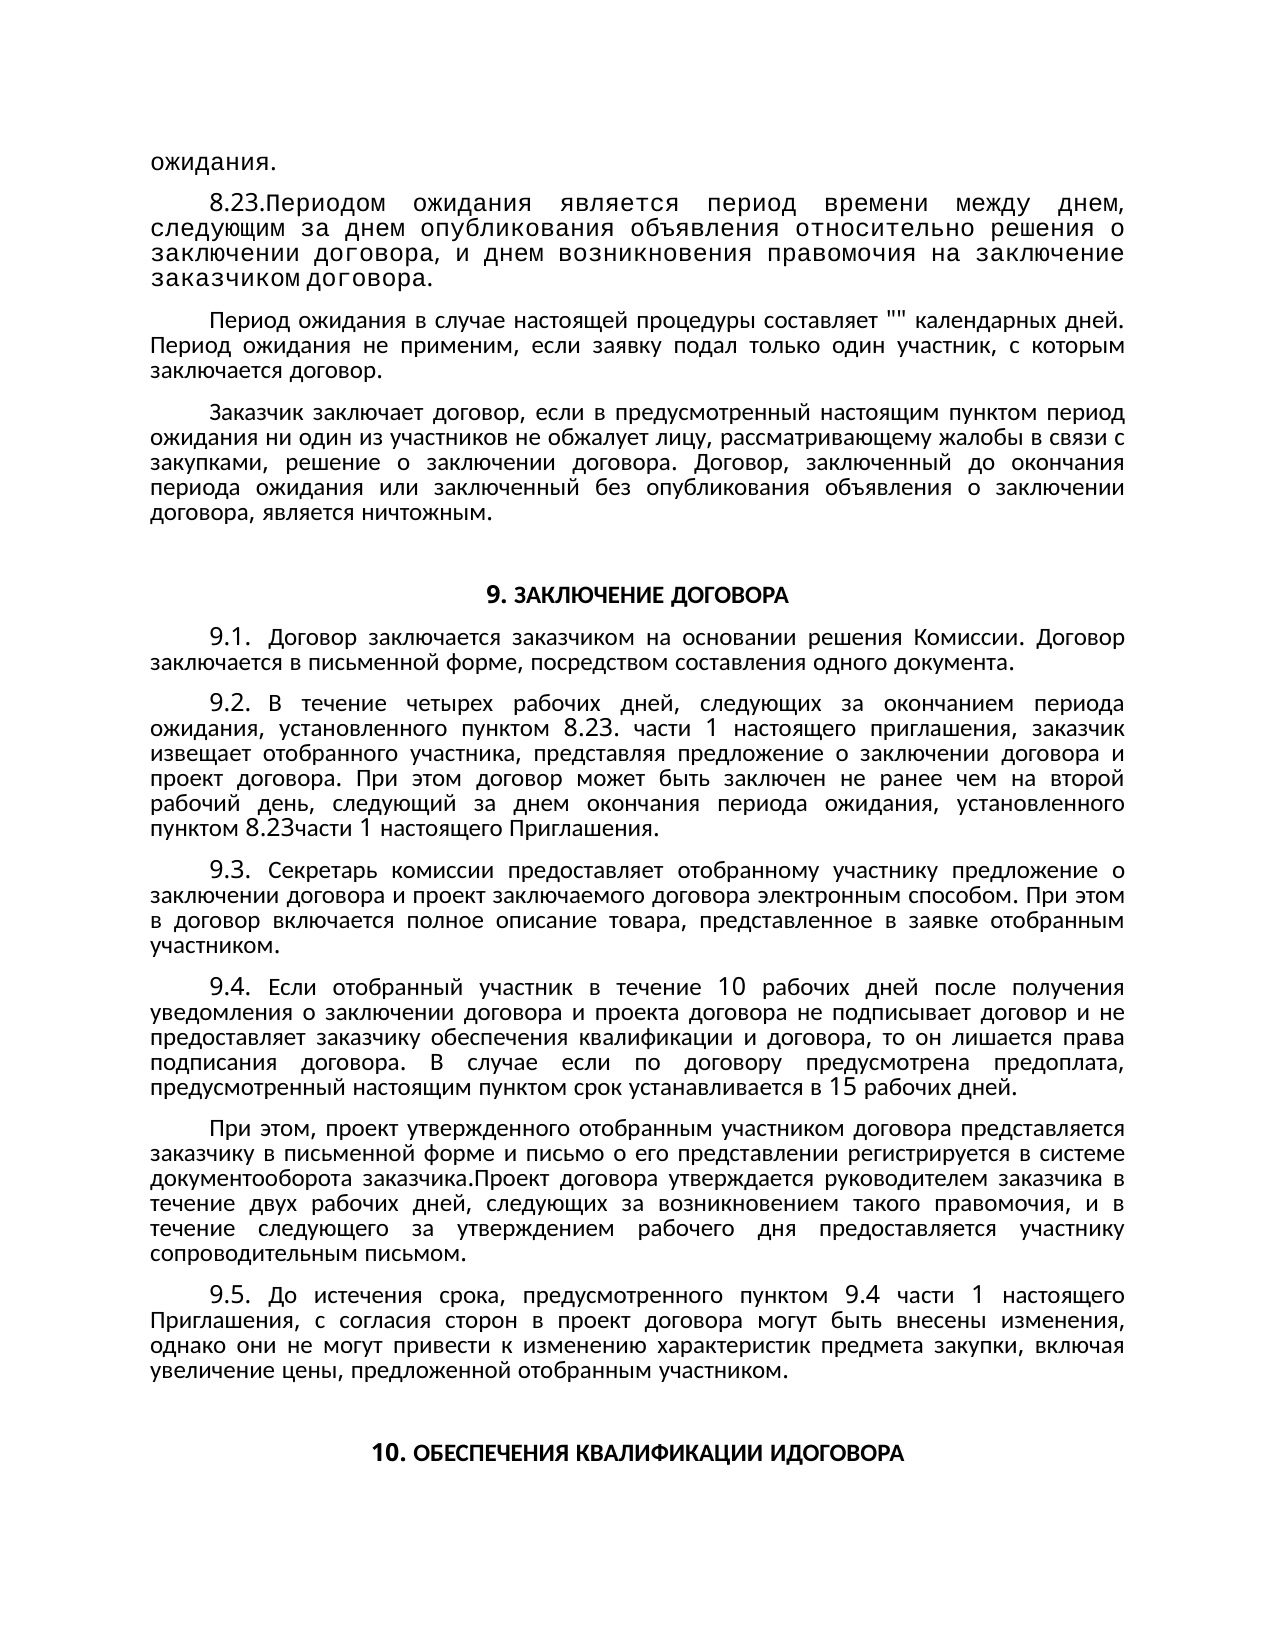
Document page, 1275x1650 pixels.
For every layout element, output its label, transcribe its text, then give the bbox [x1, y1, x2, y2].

text 10. ОБЕСПЕЧЕНИЯ КВАЛИФИКАЦИИ ИДОГОВОРА [150, 1442, 1125, 1467]
text Период ожидания в случае настоящей процедуры составляет "" календарных дней. Период ожидания не применим, если заявку подал только один участник, с которым заключается договор. [150, 308, 1125, 383]
text 8.23.Периодом ожидания является период времени между днем, следующим за днем опубликования объявления относительно решения о заключении договора, и днем возникновения правомочия на заключение заказчиком договора. [150, 192, 1125, 292]
text 9.3. Секретарь комиссии предоставляет отобранному участнику предложение о заключении договора и проект заключаемого договора электронным способом. При этом в договор включается полное описание товара, представленное в заявке отобранным участником. [150, 858, 1125, 958]
text При этом, проект утвержденного отобранным участником договора представляется заказчику в письменной форме и письмо о его представлении регистрируется в системе документооборота заказчика.Проект договора утверждается руководителем заказчика в течение двух рабочих дней, следующих за возникновением такого правомочия, и в течение следующего за утверждением рабочего дня предоставляется участнику сопроводительным письмом. [150, 1117, 1125, 1267]
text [150, 150, 1125, 175]
text 9. ЗАКЛЮЧЕНИЕ ДОГОВОРА [150, 583, 1125, 608]
text 9.4. Если отобранный участник в течение 10 рабочих дней после получения уведомления о заключении договора и проекта договора не подписывает договор и не предоставляет заказчику обеспечения квалификации и договора, то он лишается права подписания договора. В случае если по договору предусмотрена предоплата, предусмотренный настоящим пунктом срок устанавливается в 15 рабочих дней. [150, 975, 1125, 1100]
text 9.2. В течение четырех рабочих дней, следующих за окончанием периода ожидания, установленного пунктом 8.23. части 1 настоящего приглашения, заказчик извещает отобранного участника, представляя предложение о заключении договора и проект договора. При этом договор может быть заключен не ранее чем на второй рабочий день, следующий за днем окончания периода ожидания, установленного пунктом 8.23части 1 настоящего Приглашения. [150, 692, 1125, 842]
text Заказчик заключает договор, если в предусмотренный настоящим пунктом период ожидания ни один из участников не обжалует лицу, рассматривающему жалобы в связи с закупками, решение о заключении договора. Договор, заключенный до окончания периода ожидания или заключенный без опубликования объявления о заключении договора, является ничтожным. [150, 400, 1125, 525]
text 9.1. Договор заключается заказчиком на основании решения Комиссии. Договор заключается в письменной форме, посредством составления одного документа. [150, 625, 1125, 675]
text 9.5. До истечения срока, предусмотренного пунктом 9.4 части 1 настоящего Приглашения, с согласия сторон в проект договора могут быть внесены изменения, однако они не могут привести к изменению характеристик предмета закупки, включая увеличение цены, предложенной отобранным участником. [150, 1283, 1125, 1383]
